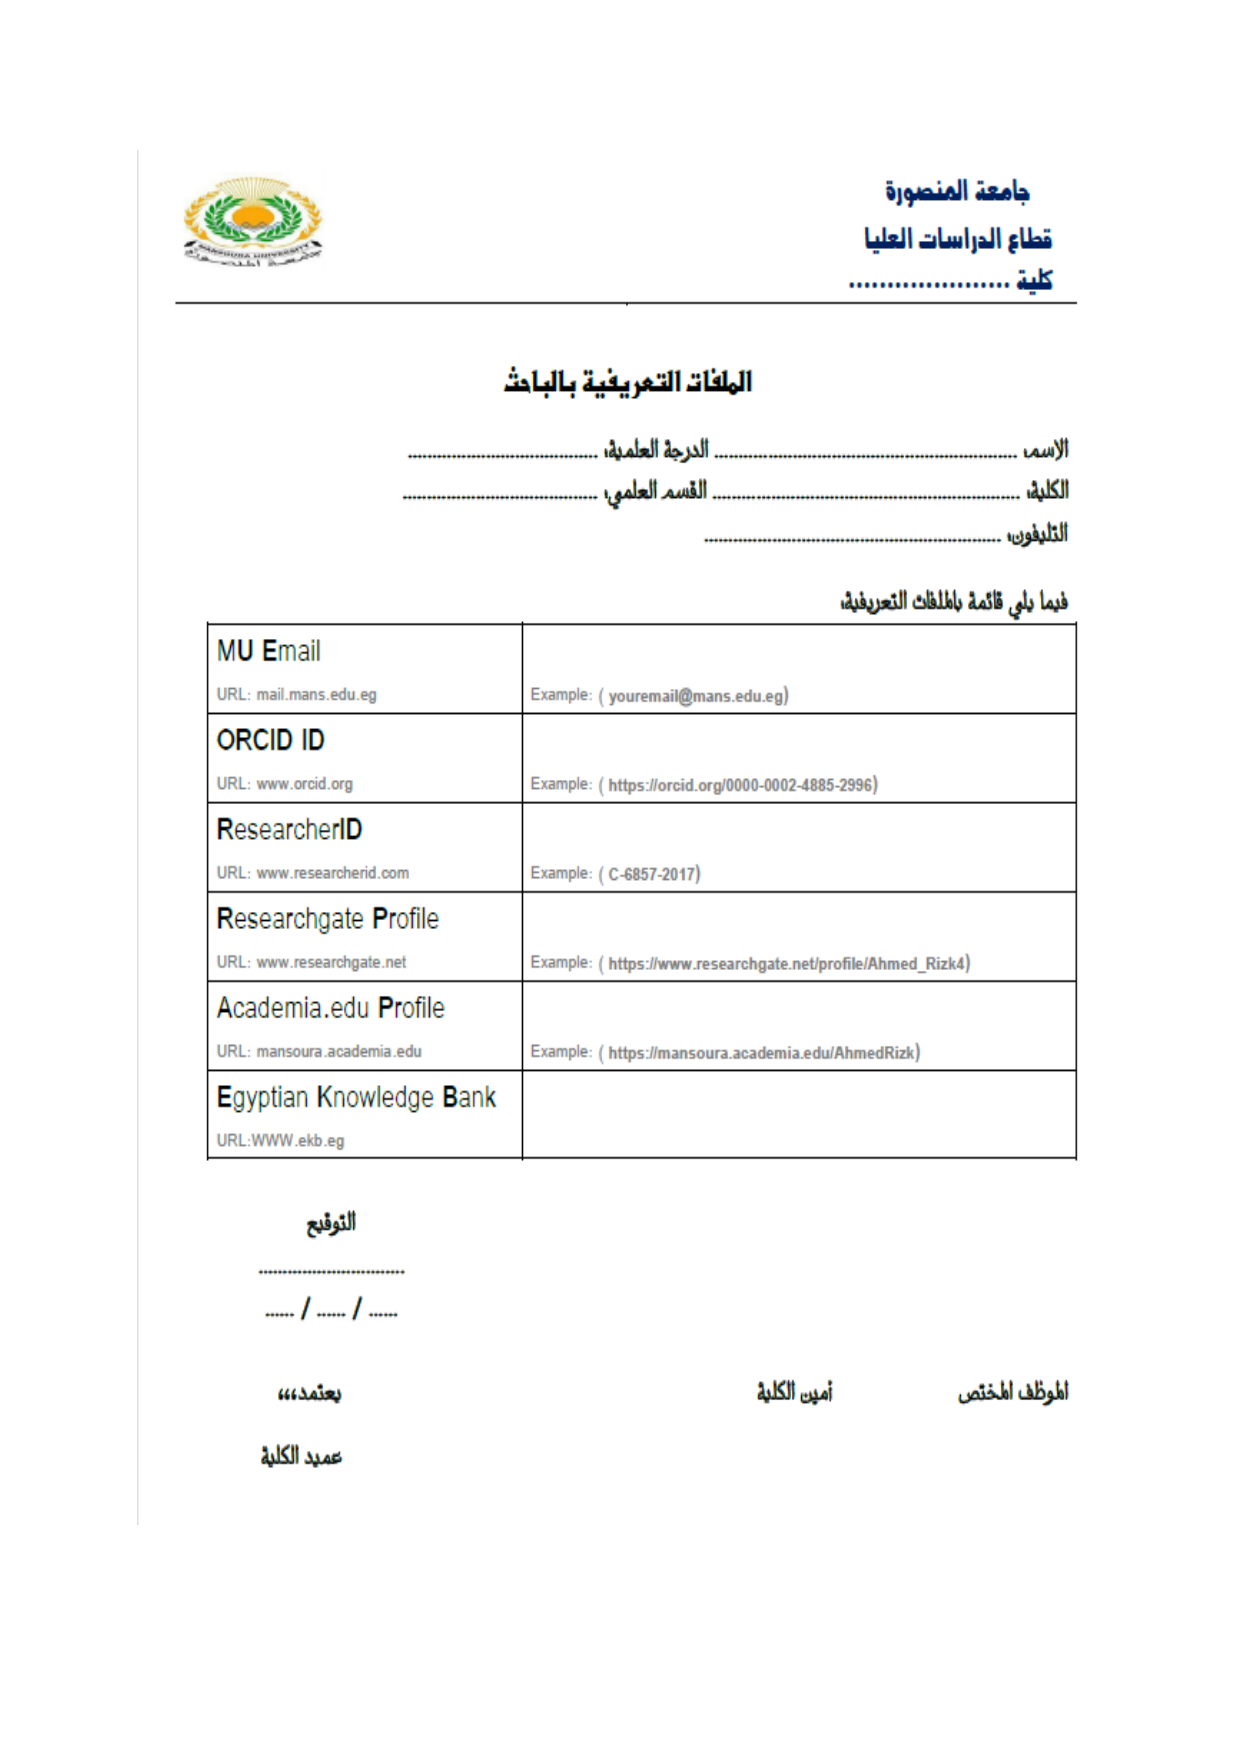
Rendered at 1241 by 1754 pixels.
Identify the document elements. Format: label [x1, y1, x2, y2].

picture [137, 150, 1103, 1525]
